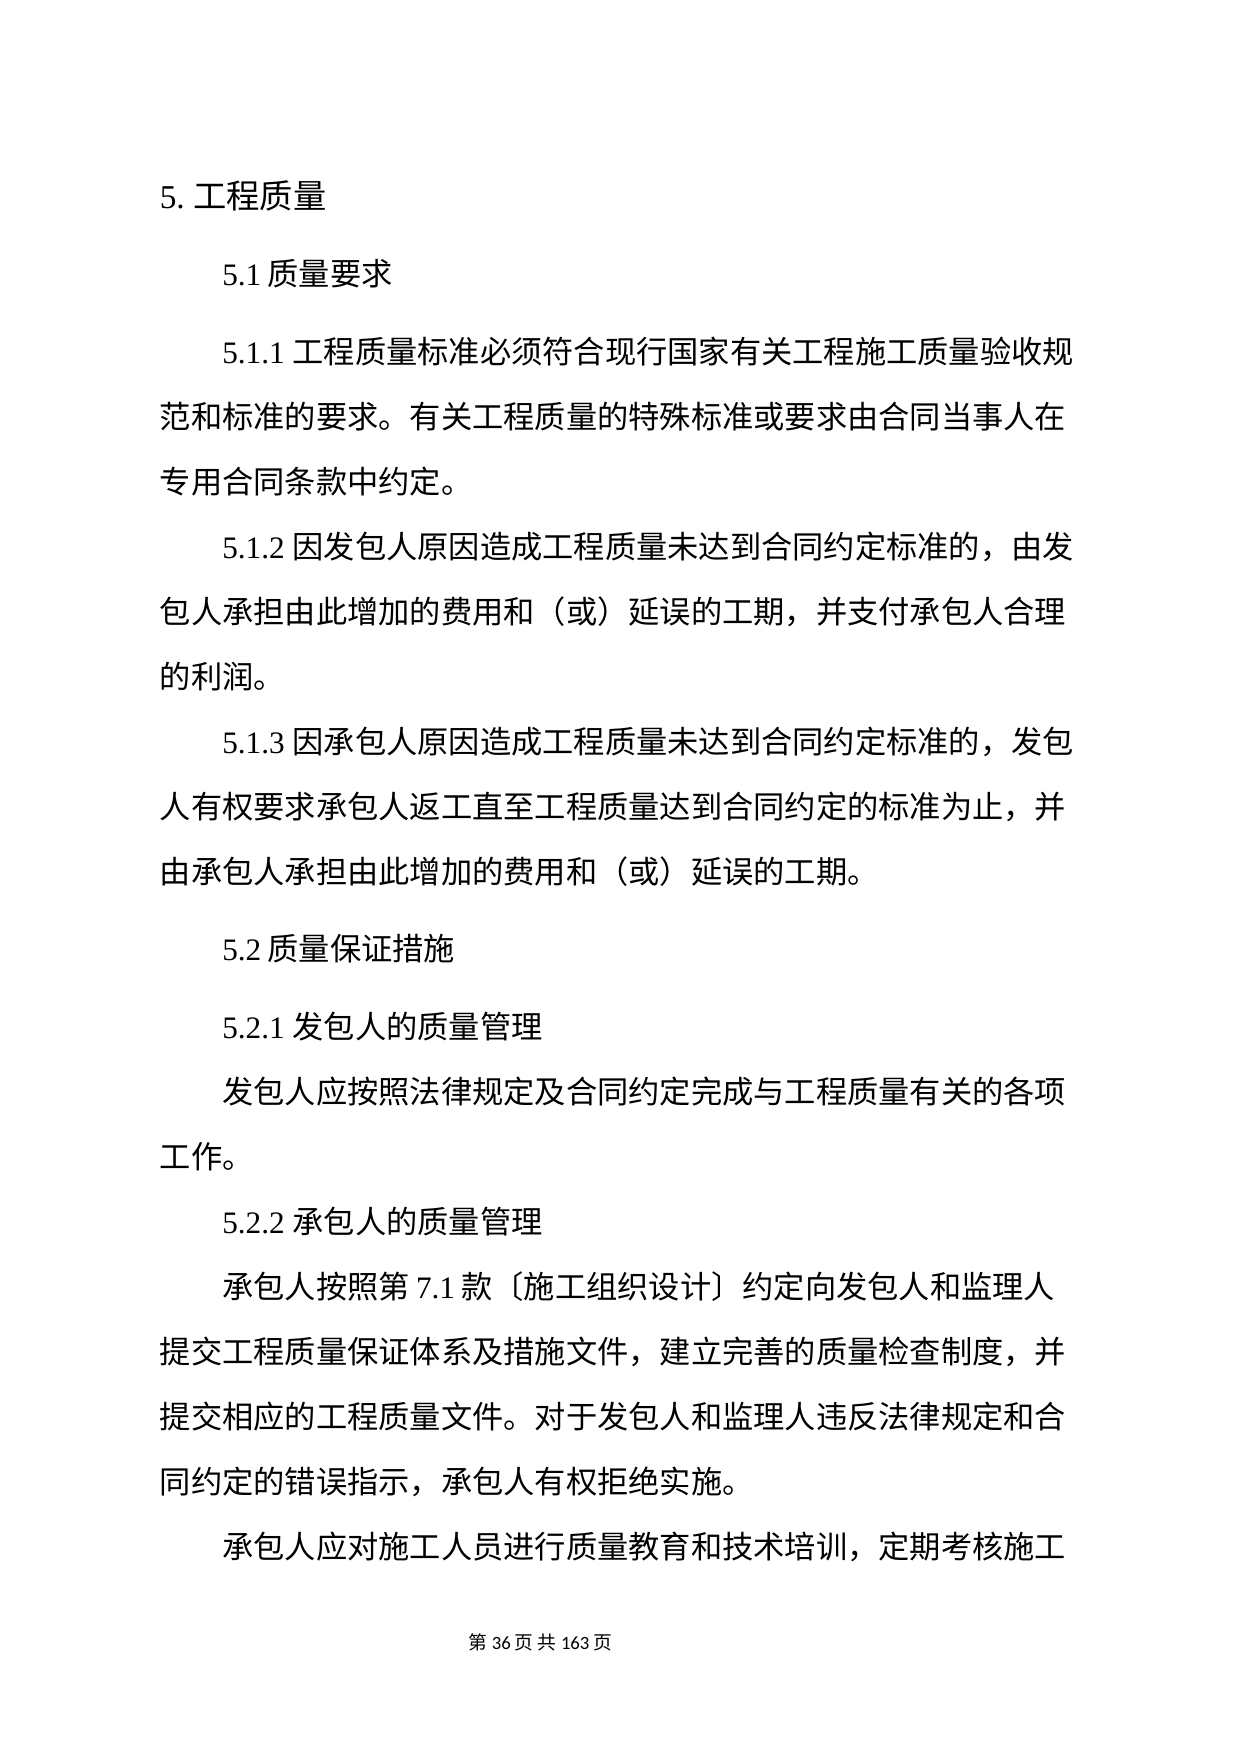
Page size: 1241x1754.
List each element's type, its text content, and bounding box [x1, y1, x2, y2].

text 发包人应按照法律规定及合同约定完成与工程质量有关的各项工作。 [159, 1057, 1078, 1187]
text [159, 1512, 1078, 1577]
text 5.1.2 因发包人原因造成工程质量未达到合同约定标准的，由发包人承担由此增加的费用和（或）延误的工期，并支付承包人合理的利润。 [159, 512, 1078, 707]
text 5. 工程质量 [159, 162, 1078, 227]
text 5.1.1 工程质量标准必须符合现行国家有关工程施工质量验收规范和标准的要求。有关工程质量的特殊标准或要求由合同当事人在专用合同条款中约定。 [159, 317, 1078, 512]
text 5.1质量要求 [159, 239, 1078, 304]
text 5.2质量保证措施 [159, 914, 1078, 979]
text 5.1.3 因承包人原因造成工程质量未达到合同约定标准的，发包人有权要求承包人返工直至工程质量达到合同约定的标准为止，并由承包人承担由此增加的费用和（或）延误的工期。 [159, 707, 1078, 902]
text 5.2.1 发包人的质量管理 [159, 992, 1078, 1057]
text 5.2.2 承包人的质量管理 [159, 1187, 1078, 1252]
text 承包人按照第7.1款〔施工组织设计〕约定向发包人和监理人提交工程质量保证体系及措施文件，建立完善的质量检查制度，并提交相应的工程质量文件。对于发包人和监理人违反法律规定和合同约定的错误指示，承包人有权拒绝实施。 [159, 1252, 1078, 1512]
